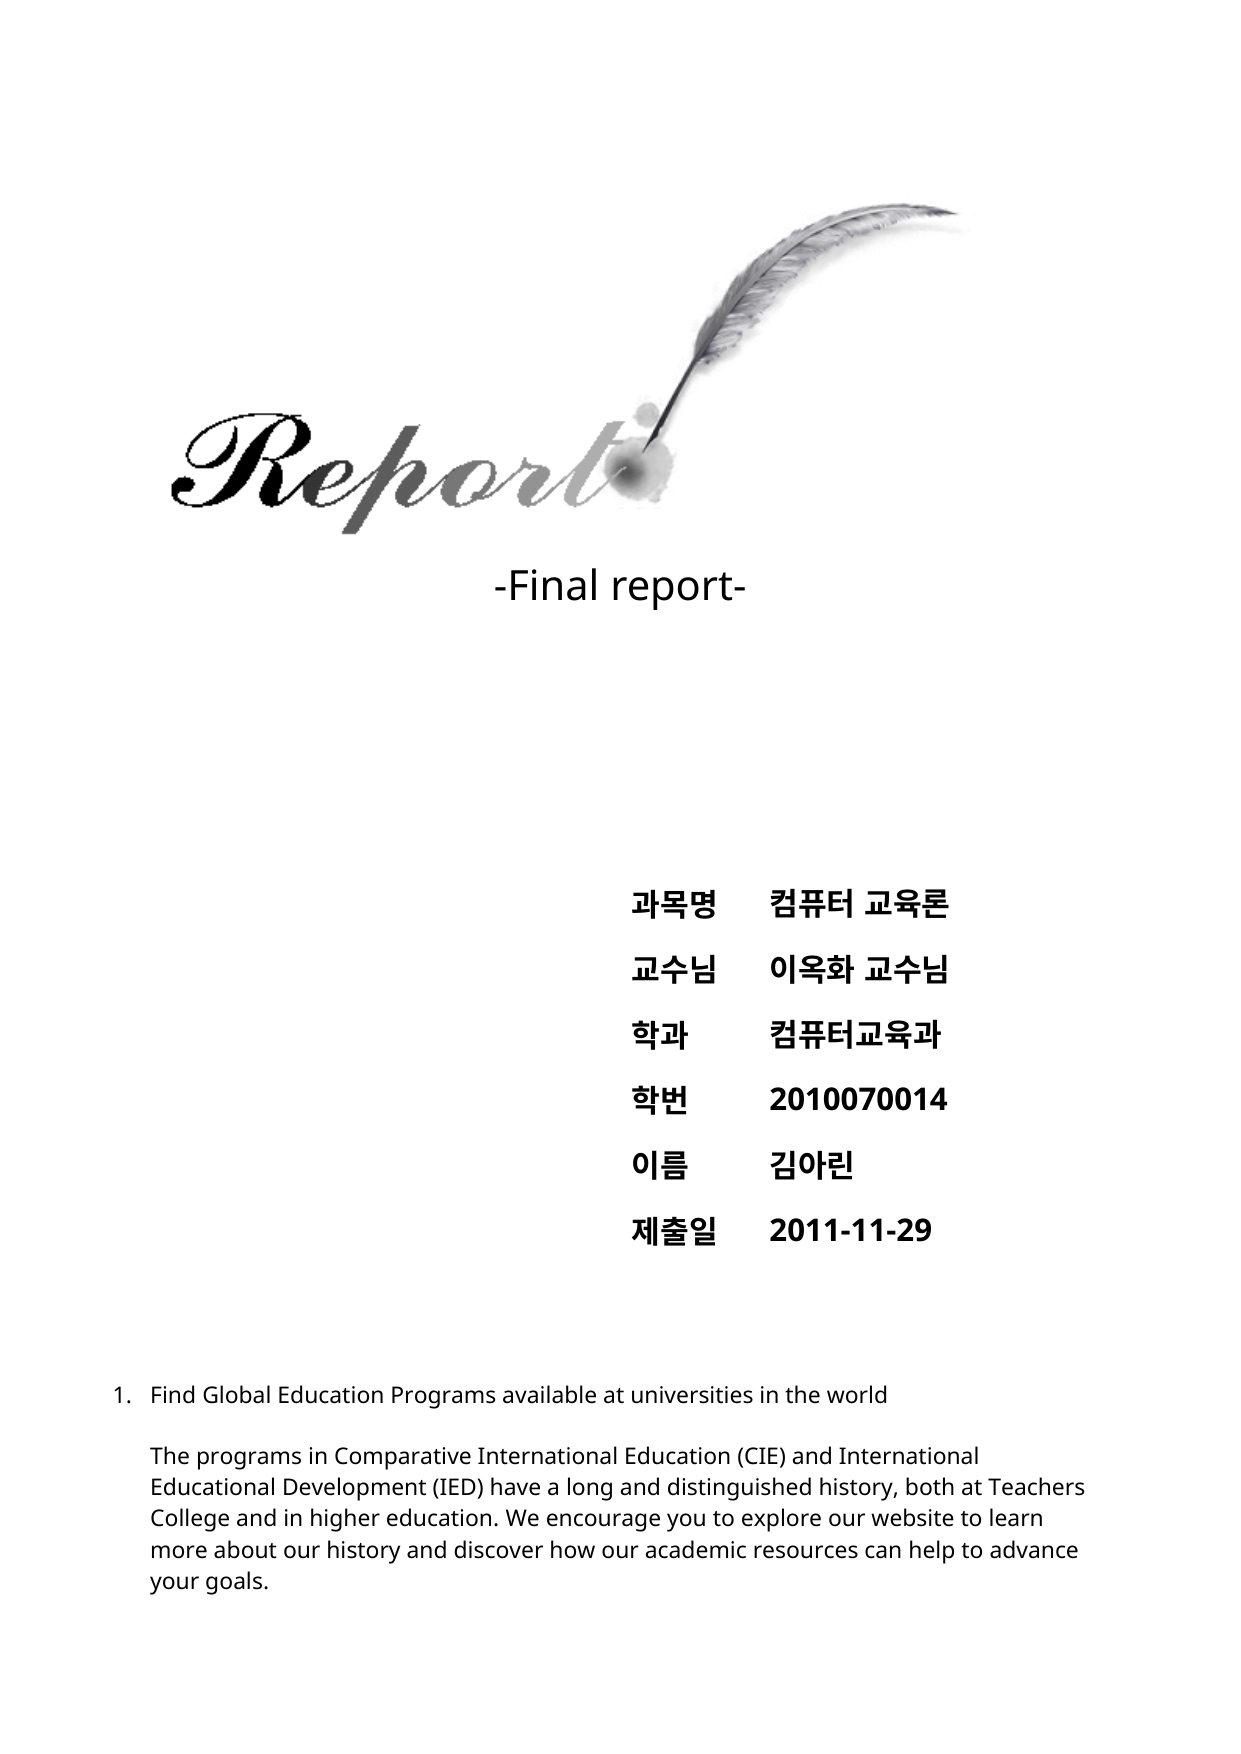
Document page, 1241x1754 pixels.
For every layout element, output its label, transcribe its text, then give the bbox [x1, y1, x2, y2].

picture [150, 177, 985, 539]
table_cell 2011-11-29 [750, 1204, 1075, 1269]
table_cell 학번 [621, 1073, 750, 1138]
table_header 컴퓨터 교육론 [750, 877, 1075, 942]
table_cell 이옥화 교수님 [750, 942, 1075, 1008]
table_cell 김아린 [750, 1139, 1075, 1204]
text -Final report- [150, 556, 1090, 612]
table_cell 이름 [621, 1139, 750, 1204]
table_cell 교수님 [621, 942, 750, 1008]
table_header 과목명 [621, 877, 750, 942]
list Find Global Education Programs available at universities in the world [112, 1379, 1090, 1411]
table_cell 학과 [621, 1008, 750, 1073]
table_cell 컴퓨터교육과 [750, 1008, 1075, 1073]
table_cell 2010070014 [750, 1073, 1075, 1138]
table_cell 제출일 [621, 1204, 750, 1269]
text The programs in Comparative International Education (CIE) and International Educational Development (IED) have a long and distinguished history, both at Teachers College and in higher education. We encourage you to explore our website to learn more about our history and discover how our academic resources can help to advance your goals. [150, 1440, 1090, 1596]
